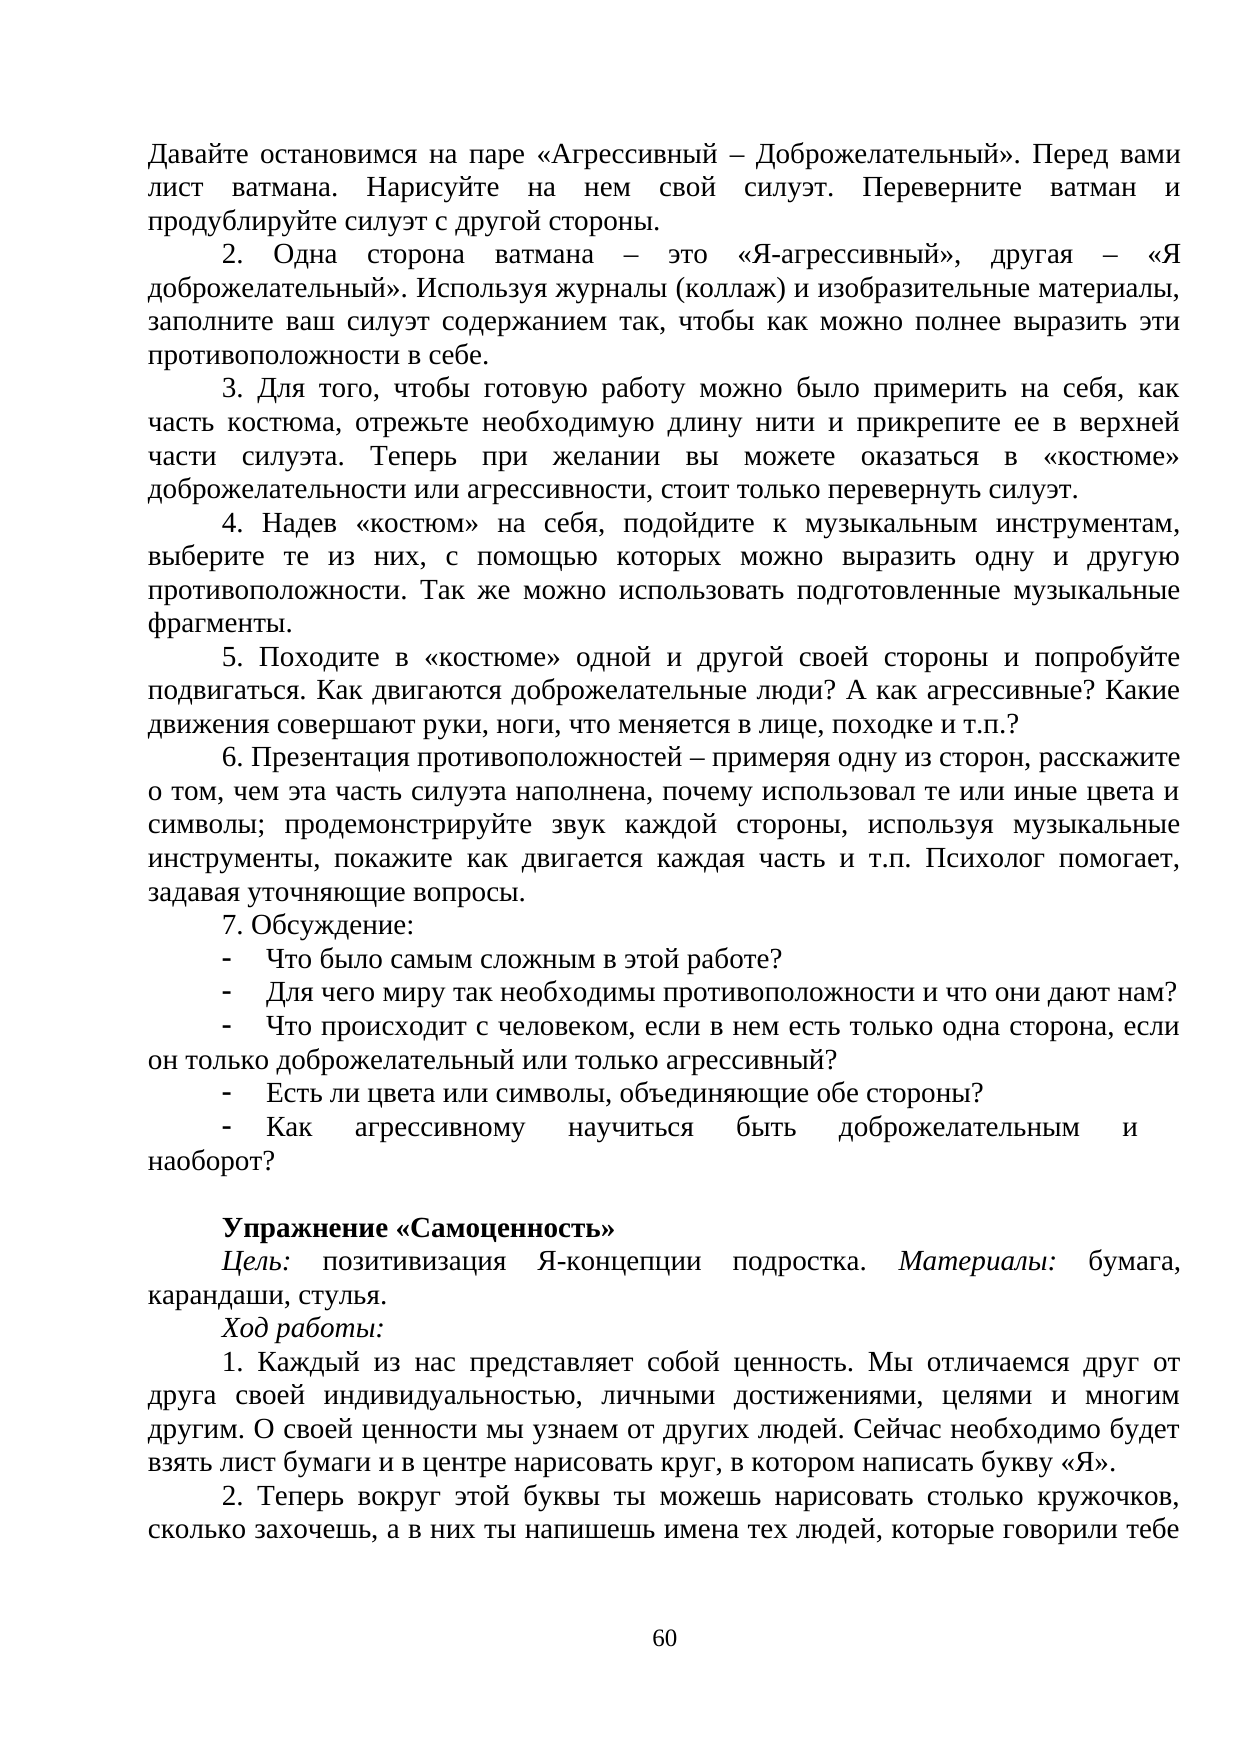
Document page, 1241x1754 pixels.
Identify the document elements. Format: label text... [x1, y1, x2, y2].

list Есть ли цвета или символы, объединяющие обе стороны? [148, 1075, 1181, 1109]
text Упражнение «Самоценность» [148, 1210, 1181, 1243]
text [148, 136, 1181, 236]
text Ход работы: [148, 1310, 1181, 1344]
text 4. Надев «костюм» на себя, подойдите к музыкальным инструментам, выберите те из них, с помощью которых можно выразить одну и другую противоположности. Так же можно использовать подготовленные музыкальные фрагменты. [148, 505, 1181, 639]
text 6. Презентация противоположностей – примеряя одну из сторон, расскажите о том, чем эта часть силуэта наполнена, почему использовал те или иные цвета и символы; продемонстрируйте звук каждой стороны, используя музыкальные инструменты, покажите как двигается каждая часть и т.п. Психолог помогает, задавая уточняющие вопросы. [148, 739, 1181, 907]
list Что происходит с человеком, если в нем есть только одна сторона, если он только доброжелательный или только агрессивный? [148, 1008, 1181, 1075]
list Что было самым сложным в этой работе? [148, 941, 1181, 974]
text 2. Одна сторона ватмана – это «Я-агрессивный», другая – «Я доброжелательный». Используя журналы (коллаж) и изобразительные материалы, заполните ваш силуэт содержанием так, чтобы как можно полнее выразить эти противоположности в себе. [148, 236, 1181, 371]
list Как агрессивному научиться быть доброжелательным и наоборот? [148, 1109, 1181, 1176]
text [148, 1478, 1181, 1545]
text 3. Для того, чтобы готовую работу можно было примерить на себя, как часть костюма, отрежьте необходимую длину нити и прикрепите ее в верхней части силуэта. Теперь при желании вы можете оказаться в «костюме» доброжелательности или агрессивности, стоит только перевернуть силуэт. [148, 371, 1181, 505]
list Для чего миру так необходимы противоположности и что они дают нам? [148, 974, 1181, 1008]
text 1. Каждый из нас представляет собой ценность. Мы отличаемся друг от друга своей индивидуальностью, личными достижениями, целями и многим другим. О своей ценности мы узнаем от других людей. Сейчас необходимо будет взять лист бумаги и в центре нарисовать круг, в котором написать букву «Я». [148, 1344, 1181, 1478]
text Цель: позитивизация Я-концепции подростка. Материалы: бумага, карандаши, стулья. [148, 1243, 1181, 1310]
text 5. Походите в «костюме» одной и другой своей стороны и попробуйте подвигаться. Как двигаются доброжелательные люди? А как агрессивные? Какие движения совершают руки, ноги, что меняется в лице, походке и т.п.? [148, 639, 1181, 739]
text 7. Обсуждение: [148, 907, 1181, 941]
